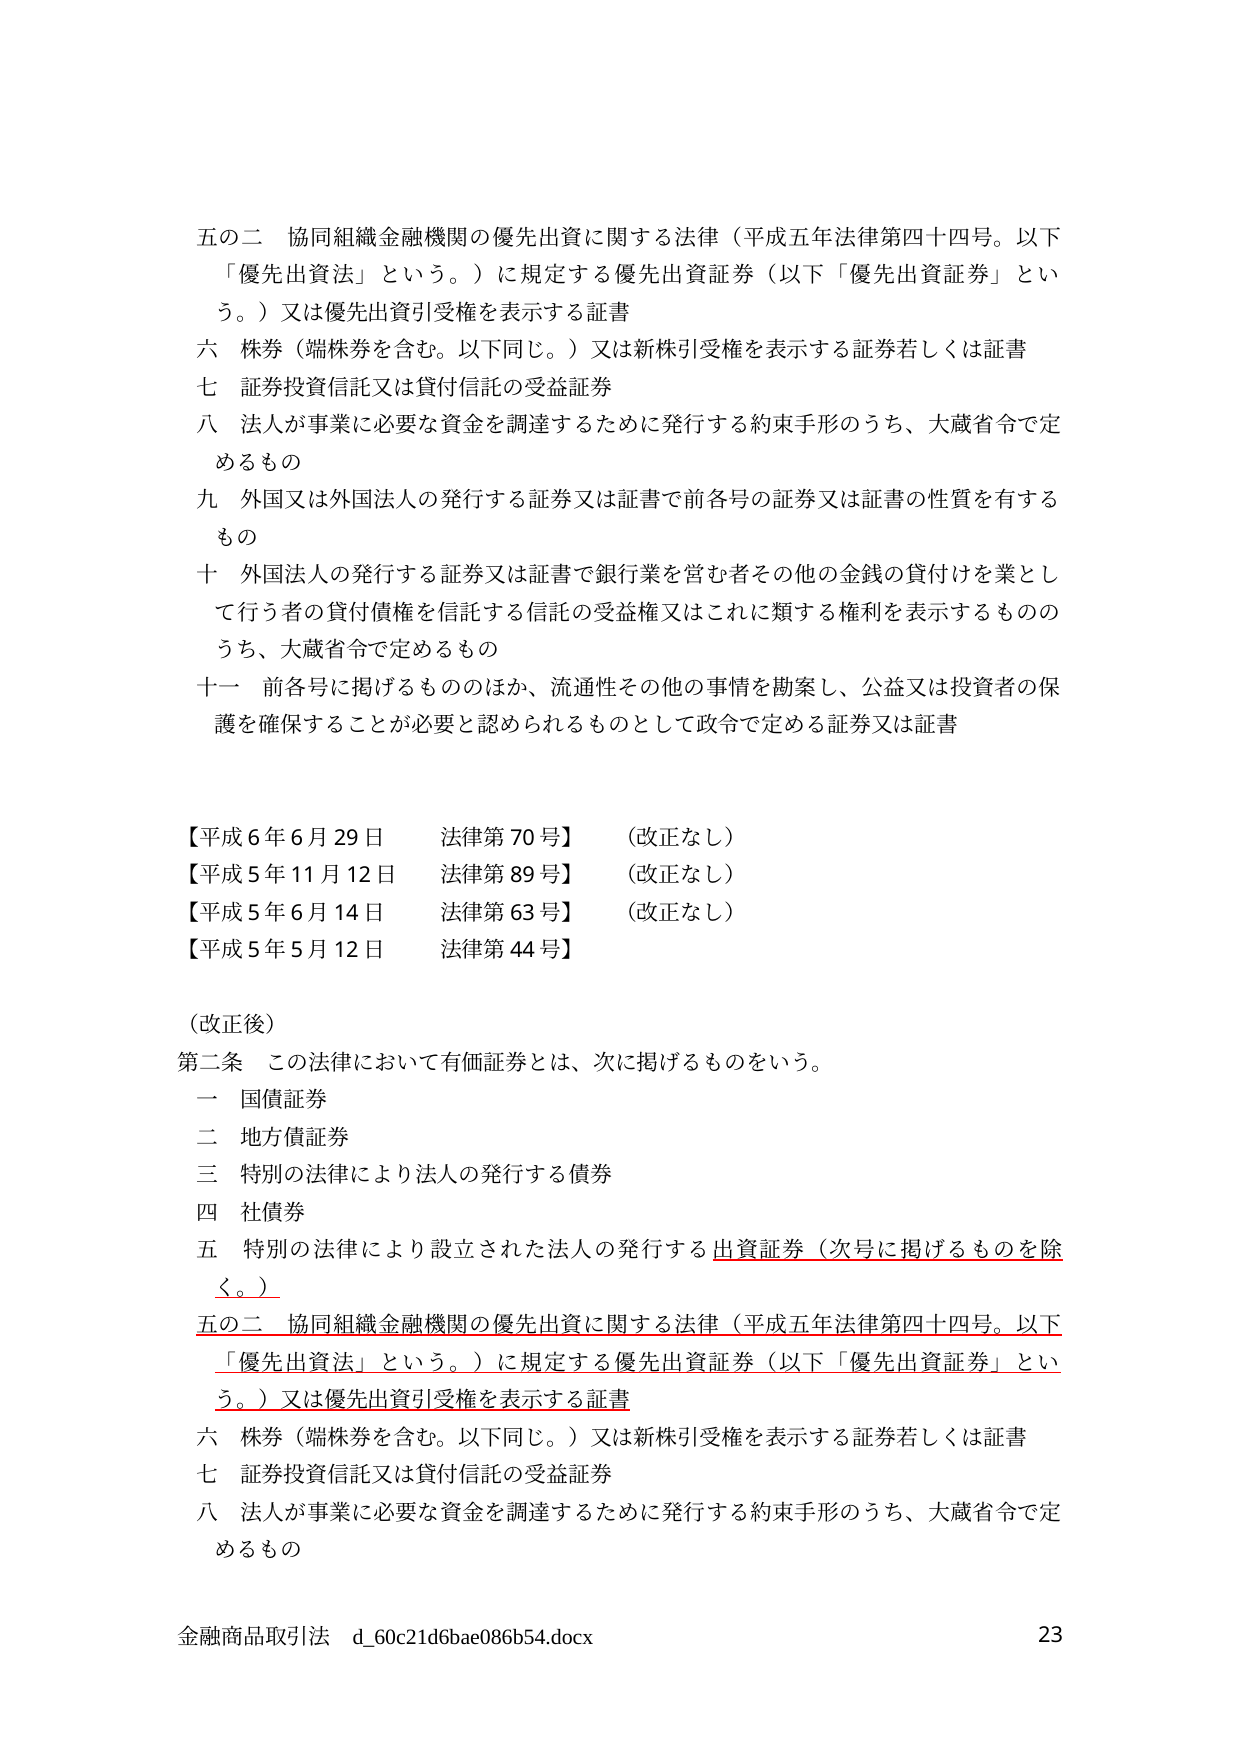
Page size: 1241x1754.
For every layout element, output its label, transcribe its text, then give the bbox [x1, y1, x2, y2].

text 五 特別の法律により設立された法人の発行する出資証券（次号に掲げるものを除く。） [196, 1229, 1063, 1304]
text 六 株券（端株券を含む。以下同じ。）又は新株引受権を表示する証券若しくは証書 [196, 1417, 1063, 1454]
text 二 地方債証券 [196, 1117, 1063, 1154]
text 七 証券投資信託又は貸付信託の受益証券 [196, 367, 1063, 404]
text 五の二 協同組織金融機関の優先出資に関する法律（平成五年法律第四十四号。以下「優先出資法」という。）に規定する優先出資証券（以下「優先出資証券」という。）又は優先出資引受権を表示する証書 [196, 217, 1063, 329]
text （改正後） [177, 1004, 1063, 1042]
text 一 国債証券 [196, 1079, 1063, 1117]
text 【平成5年5月12日 法律第44号】 [177, 929, 1063, 967]
text 九 外国又は外国法人の発行する証券又は証書で前各号の証券又は証書の性質を有するもの [196, 479, 1063, 554]
text 十 外国法人の発行する証券又は証書で銀行業を営む者その他の金銭の貸付けを業として行う者の貸付債権を信託する信託の受益権又はこれに類する権利を表示するもののうち、大蔵省令で定めるもの [196, 554, 1063, 667]
text 第二条 この法律において有価証券とは、次に掲げるものをいう。 [177, 1042, 1063, 1079]
text 七 証券投資信託又は貸付信託の受益証券 [196, 1454, 1063, 1492]
text 六 株券（端株券を含む。以下同じ。）又は新株引受権を表示する証券若しくは証書 [196, 329, 1063, 367]
text 十一 前各号に掲げるもののほか、流通性その他の事情を勘案し、公益又は投資者の保護を確保することが必要と認められるものとして政令で定める証券又は証書 [196, 667, 1063, 742]
text 八 法人が事業に必要な資金を調達するために発行する約束手形のうち、大蔵省令で定めるもの [196, 404, 1063, 479]
text 五の二 協同組織金融機関の優先出資に関する法律（平成五年法律第四十四号。以下「優先出資法」という。）に規定する優先出資証券（以下「優先出資証券」という。）又は優先出資引受権を表示する証書 [196, 1304, 1063, 1417]
text 八 法人が事業に必要な資金を調達するために発行する約束手形のうち、大蔵省令で定めるもの [196, 1492, 1063, 1567]
text 【平成6年6月29日 法律第70号】 （改正なし） [177, 817, 1063, 854]
text 【平成5年6月14日 法律第63号】 （改正なし） [177, 892, 1063, 929]
text 【平成5年11月12日 法律第89号】 （改正なし） [177, 854, 1063, 892]
text 三 特別の法律により法人の発行する債券 [196, 1154, 1063, 1192]
text 四 社債券 [196, 1192, 1063, 1229]
